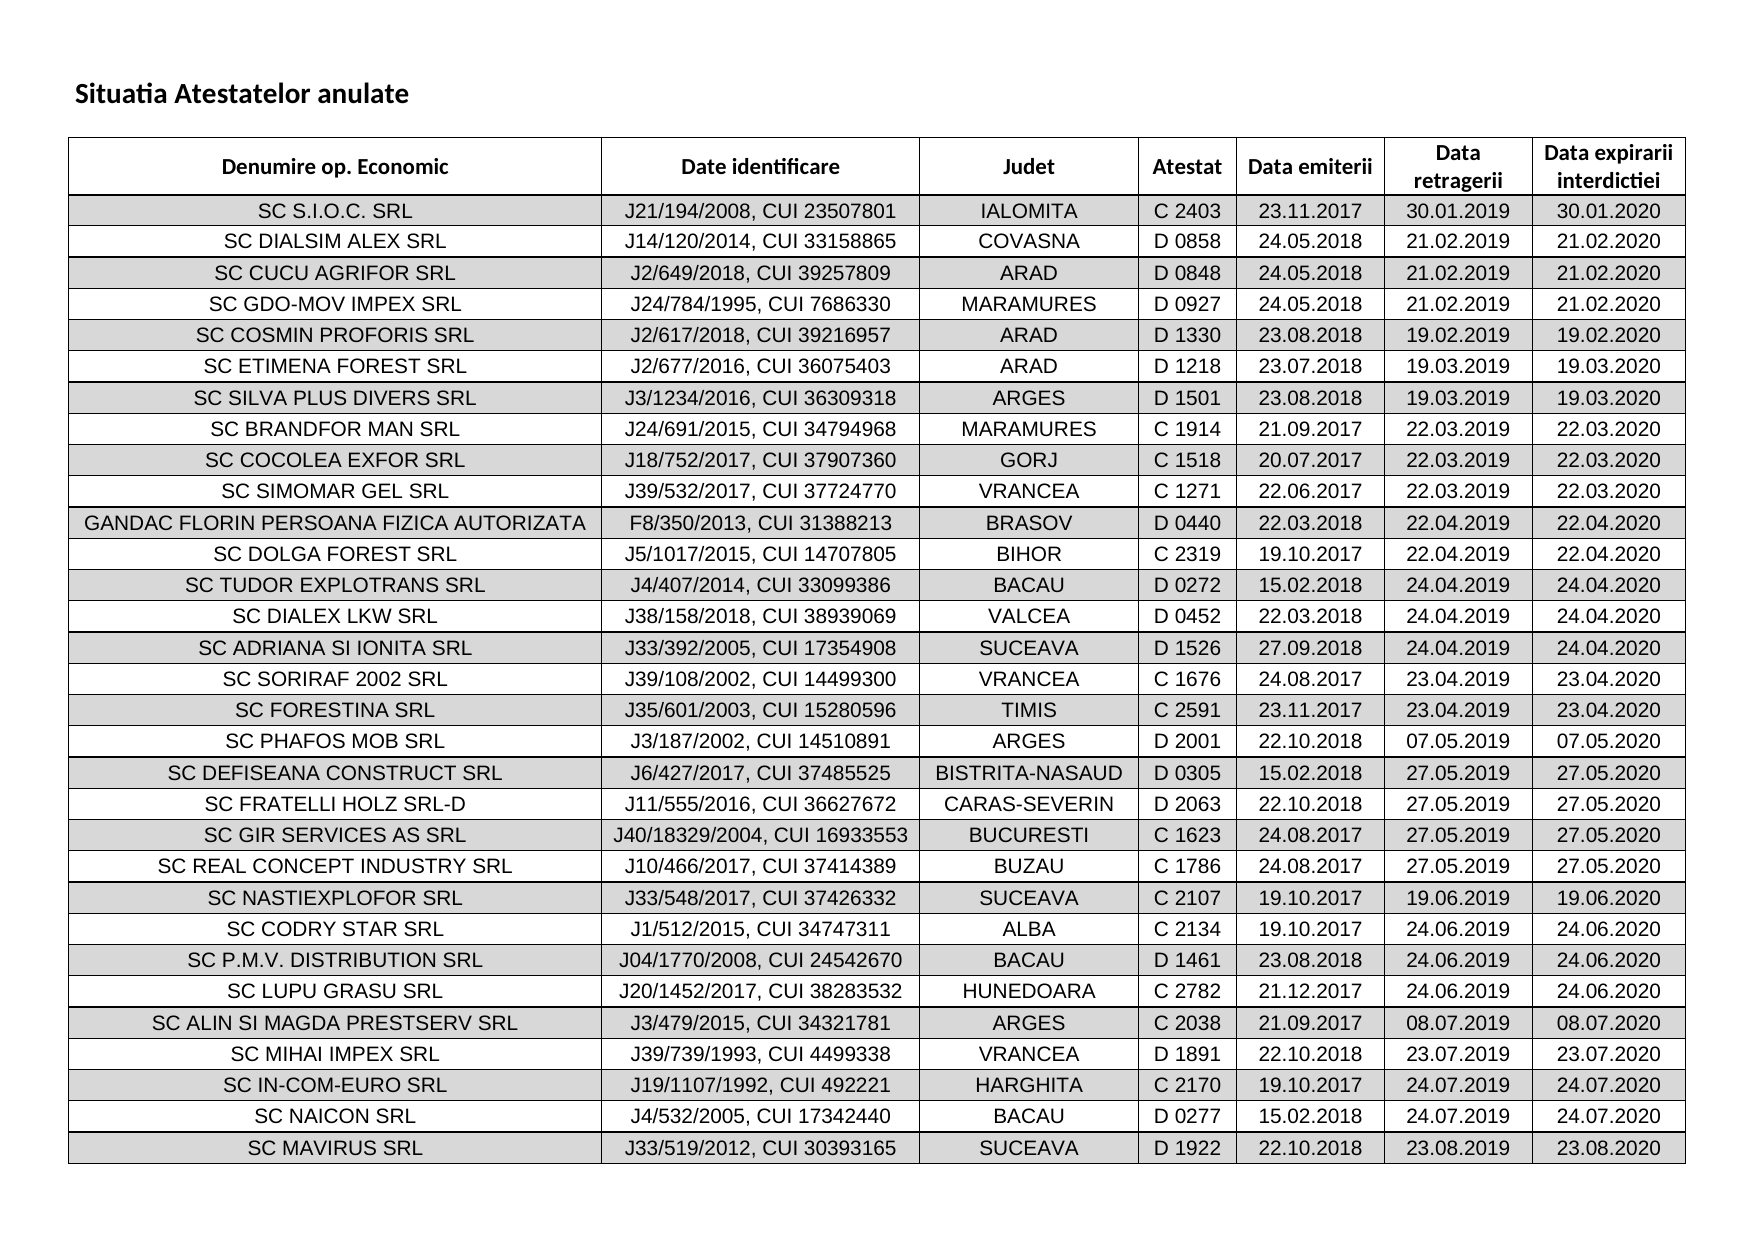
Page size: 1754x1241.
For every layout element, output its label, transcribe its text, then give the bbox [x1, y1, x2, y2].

table_cell SC DOLGA FOREST SRL [69, 539, 601, 569]
table_cell 19.03.2019 [1385, 383, 1532, 413]
table_cell C 2038 [1139, 1008, 1236, 1038]
table_cell 22.10.2018 [1237, 726, 1384, 756]
table_header Data retragerii [1385, 138, 1532, 194]
table_cell 24.08.2017 [1237, 664, 1384, 694]
table_cell C 1271 [1139, 476, 1236, 506]
table_cell D 1922 [1139, 1133, 1236, 1163]
table_cell 20.07.2017 [1237, 445, 1384, 475]
table_cell J3/187/2002, CUI 14510891 [602, 726, 919, 756]
table_cell SC ALIN SI MAGDA PRESTSERV SRL [69, 1008, 601, 1038]
table_cell 24.05.2018 [1237, 289, 1384, 319]
table_cell ARAD [920, 351, 1138, 381]
table_cell 22.10.2018 [1237, 1133, 1384, 1163]
table_cell 21.02.2019 [1385, 258, 1532, 288]
table_cell J33/548/2017, CUI 37426332 [602, 883, 919, 913]
table_cell SC DIALEX LKW SRL [69, 601, 601, 631]
table_cell C 1518 [1139, 445, 1236, 475]
table_cell SC NAICON SRL [69, 1101, 601, 1131]
table_cell GORJ [920, 445, 1138, 475]
table_cell BRASOV [920, 508, 1138, 538]
table_cell HUNEDOARA [920, 976, 1138, 1006]
table_cell SC CODRY STAR SRL [69, 914, 601, 944]
table_cell SC P.M.V. DISTRIBUTION SRL [69, 945, 601, 975]
table_cell 22.03.2019 [1385, 476, 1532, 506]
table_cell SC NASTIEXPLOFOR SRL [69, 883, 601, 913]
table_cell MARAMURES [920, 289, 1138, 319]
table_cell MARAMURES [920, 414, 1138, 444]
table_cell 08.07.2020 [1533, 1008, 1685, 1038]
table_cell 24.05.2018 [1237, 258, 1384, 288]
table_cell SC ADRIANA SI IONITA SRL [69, 633, 601, 663]
table_cell 19.02.2020 [1533, 320, 1685, 350]
table_cell J5/1017/2015, CUI 14707805 [602, 539, 919, 569]
table_cell D 1501 [1139, 383, 1236, 413]
table_cell SC COSMIN PROFORIS SRL [69, 320, 601, 350]
table_cell D 1218 [1139, 351, 1236, 381]
table_cell J20/1452/2017, CUI 38283532 [602, 976, 919, 1006]
table_cell 24.07.2019 [1385, 1101, 1532, 1131]
table_cell 23.08.2018 [1237, 383, 1384, 413]
table_cell ARAD [920, 320, 1138, 350]
table_cell SC S.I.O.C. SRL [69, 196, 601, 225]
table_cell J2/677/2016, CUI 36075403 [602, 351, 919, 381]
table_cell 23.04.2019 [1385, 664, 1532, 694]
table_cell J14/120/2014, CUI 33158865 [602, 226, 919, 256]
table_cell J1/512/2015, CUI 34747311 [602, 914, 919, 944]
table_cell 23.08.2018 [1237, 945, 1384, 975]
table_cell SC TUDOR EXPLOTRANS SRL [69, 570, 601, 600]
table_cell 15.02.2018 [1237, 570, 1384, 600]
table_cell 07.05.2019 [1385, 726, 1532, 756]
table_cell 22.04.2020 [1533, 508, 1685, 538]
table_cell IALOMITA [920, 196, 1138, 225]
table_cell SC LUPU GRASU SRL [69, 976, 601, 1006]
table_cell 22.03.2020 [1533, 476, 1685, 506]
table_cell 19.10.2017 [1237, 1070, 1384, 1100]
table_cell SUCEAVA [920, 1133, 1138, 1163]
table_cell 27.05.2020 [1533, 758, 1685, 788]
table_cell D 0440 [1139, 508, 1236, 538]
table_cell 19.06.2019 [1385, 883, 1532, 913]
table_cell SC ETIMENA FOREST SRL [69, 351, 601, 381]
table_cell CARAS-SEVERIN [920, 789, 1138, 819]
table_cell 23.04.2020 [1533, 695, 1685, 725]
table_cell 27.09.2018 [1237, 633, 1384, 663]
table_cell J39/108/2002, CUI 14499300 [602, 664, 919, 694]
table_cell SC SILVA PLUS DIVERS SRL [69, 383, 601, 413]
table_cell HARGHITA [920, 1070, 1138, 1100]
table_cell 23.08.2020 [1533, 1133, 1685, 1163]
table_cell 24.07.2020 [1533, 1070, 1685, 1100]
table_cell ARAD [920, 258, 1138, 288]
table_cell 22.10.2018 [1237, 1039, 1384, 1069]
table_cell VRANCEA [920, 664, 1138, 694]
table_cell 22.04.2019 [1385, 539, 1532, 569]
table_cell 23.07.2018 [1237, 351, 1384, 381]
table_cell D 0452 [1139, 601, 1236, 631]
table_cell 22.04.2019 [1385, 508, 1532, 538]
table_cell J2/617/2018, CUI 39216957 [602, 320, 919, 350]
table_cell J18/752/2017, CUI 37907360 [602, 445, 919, 475]
table_cell 30.01.2019 [1385, 196, 1532, 225]
table_cell 22.03.2020 [1533, 414, 1685, 444]
table_cell 27.05.2019 [1385, 820, 1532, 850]
table_cell 19.10.2017 [1237, 883, 1384, 913]
table_cell 19.10.2017 [1237, 539, 1384, 569]
table_cell F8/350/2013, CUI 31388213 [602, 508, 919, 538]
table_cell 24.04.2020 [1533, 601, 1685, 631]
table_cell 27.05.2019 [1385, 758, 1532, 788]
table_cell C 1676 [1139, 664, 1236, 694]
table_cell 27.05.2020 [1533, 820, 1685, 850]
table_cell C 2134 [1139, 914, 1236, 944]
table_cell 21.02.2020 [1533, 258, 1685, 288]
table_cell SC BRANDFOR MAN SRL [69, 414, 601, 444]
table_cell ARGES [920, 383, 1138, 413]
table_cell 22.03.2018 [1237, 601, 1384, 631]
table_cell J33/519/2012, CUI 30393165 [602, 1133, 919, 1163]
table_cell 27.05.2019 [1385, 851, 1532, 881]
table_cell 23.08.2018 [1237, 320, 1384, 350]
table_cell SUCEAVA [920, 883, 1138, 913]
table_header Data expirarii interdictiei [1533, 138, 1685, 194]
table_cell C 2591 [1139, 695, 1236, 725]
table_cell 24.04.2020 [1533, 633, 1685, 663]
table_cell ARGES [920, 726, 1138, 756]
table_cell J04/1770/2008, CUI 24542670 [602, 945, 919, 975]
table_cell D 0848 [1139, 258, 1236, 288]
table_cell D 0272 [1139, 570, 1236, 600]
table_cell SC SIMOMAR GEL SRL [69, 476, 601, 506]
table_cell SC IN-COM-EURO SRL [69, 1070, 601, 1100]
table_header Atestat [1139, 138, 1236, 194]
table_cell 23.11.2017 [1237, 196, 1384, 225]
table_header Date identificare [602, 138, 919, 194]
table_cell SC REAL CONCEPT INDUSTRY SRL [69, 851, 601, 881]
table_cell 22.06.2017 [1237, 476, 1384, 506]
table_cell D 2001 [1139, 726, 1236, 756]
table_cell 19.03.2020 [1533, 351, 1685, 381]
table_cell J4/407/2014, CUI 33099386 [602, 570, 919, 600]
table_cell 22.03.2019 [1385, 414, 1532, 444]
table_cell 24.05.2018 [1237, 226, 1384, 256]
table_cell J4/532/2005, CUI 17342440 [602, 1101, 919, 1131]
table_cell 08.07.2019 [1385, 1008, 1532, 1038]
table_cell 24.06.2019 [1385, 945, 1532, 975]
table_cell J24/784/1995, CUI 7686330 [602, 289, 919, 319]
table_cell J24/691/2015, CUI 34794968 [602, 414, 919, 444]
table_cell 24.04.2020 [1533, 570, 1685, 600]
table_cell SC FORESTINA SRL [69, 695, 601, 725]
table_cell 22.03.2018 [1237, 508, 1384, 538]
table_cell 21.09.2017 [1237, 414, 1384, 444]
table_cell 19.03.2019 [1385, 351, 1532, 381]
table_cell 15.02.2018 [1237, 758, 1384, 788]
table_cell 21.02.2020 [1533, 226, 1685, 256]
table_cell J10/466/2017, CUI 37414389 [602, 851, 919, 881]
table_header Data emiterii [1237, 138, 1384, 194]
table_cell D 1891 [1139, 1039, 1236, 1069]
table_cell SC MIHAI IMPEX SRL [69, 1039, 601, 1069]
table_cell VALCEA [920, 601, 1138, 631]
table_cell VRANCEA [920, 1039, 1138, 1069]
table_cell COVASNA [920, 226, 1138, 256]
table_cell SC DEFISEANA CONSTRUCT SRL [69, 758, 601, 788]
table_cell 19.06.2020 [1533, 883, 1685, 913]
table_cell 19.10.2017 [1237, 914, 1384, 944]
table_cell SC SORIRAF 2002 SRL [69, 664, 601, 694]
table_cell 24.06.2020 [1533, 914, 1685, 944]
table_cell 21.02.2019 [1385, 289, 1532, 319]
table_cell J39/739/1993, CUI 4499338 [602, 1039, 919, 1069]
table_cell ARGES [920, 1008, 1138, 1038]
table_cell 21.09.2017 [1237, 1008, 1384, 1038]
table_cell C 1623 [1139, 820, 1236, 850]
table_cell J3/479/2015, CUI 34321781 [602, 1008, 919, 1038]
table_cell SC MAVIRUS SRL [69, 1133, 601, 1163]
table_cell D 2063 [1139, 789, 1236, 819]
table_cell TIMIS [920, 695, 1138, 725]
table_cell J19/1107/1992, CUI 492221 [602, 1070, 919, 1100]
table_cell 19.02.2019 [1385, 320, 1532, 350]
table_cell J38/158/2018, CUI 38939069 [602, 601, 919, 631]
table_cell D 1461 [1139, 945, 1236, 975]
table_cell BACAU [920, 945, 1138, 975]
table_cell 30.01.2020 [1533, 196, 1685, 225]
table_cell 24.06.2020 [1533, 976, 1685, 1006]
table_cell 24.06.2020 [1533, 945, 1685, 975]
table_cell SUCEAVA [920, 633, 1138, 663]
table_cell VRANCEA [920, 476, 1138, 506]
table_cell C 2319 [1139, 539, 1236, 569]
table_cell J35/601/2003, CUI 15280596 [602, 695, 919, 725]
table_cell 27.05.2020 [1533, 789, 1685, 819]
table_cell J40/18329/2004, CUI 16933553 [602, 820, 919, 850]
table_cell BUZAU [920, 851, 1138, 881]
table_cell 24.07.2020 [1533, 1101, 1685, 1131]
table_cell J33/392/2005, CUI 17354908 [602, 633, 919, 663]
table_cell BACAU [920, 1101, 1138, 1131]
table_cell D 0305 [1139, 758, 1236, 788]
table_cell 24.04.2019 [1385, 570, 1532, 600]
table_cell GANDAC FLORIN PERSOANA FIZICA AUTORIZATA [69, 508, 601, 538]
table_cell 23.07.2020 [1533, 1039, 1685, 1069]
table_cell J2/649/2018, CUI 39257809 [602, 258, 919, 288]
table_cell J39/532/2017, CUI 37724770 [602, 476, 919, 506]
table_cell 24.07.2019 [1385, 1070, 1532, 1100]
table_cell 24.08.2017 [1237, 851, 1384, 881]
table_cell 24.08.2017 [1237, 820, 1384, 850]
table_cell 27.05.2020 [1533, 851, 1685, 881]
table_cell 23.04.2019 [1385, 695, 1532, 725]
table_cell BIHOR [920, 539, 1138, 569]
table_cell SC DIALSIM ALEX SRL [69, 226, 601, 256]
table_cell SC COCOLEA EXFOR SRL [69, 445, 601, 475]
table_cell 21.02.2020 [1533, 289, 1685, 319]
table_cell SC GIR SERVICES AS SRL [69, 820, 601, 850]
table_cell 24.06.2019 [1385, 914, 1532, 944]
table_cell 15.02.2018 [1237, 1101, 1384, 1131]
table_cell 22.10.2018 [1237, 789, 1384, 819]
table_cell 21.12.2017 [1237, 976, 1384, 1006]
table_cell 21.02.2019 [1385, 226, 1532, 256]
table_cell 27.05.2019 [1385, 789, 1532, 819]
table_cell 23.04.2020 [1533, 664, 1685, 694]
table_cell 23.11.2017 [1237, 695, 1384, 725]
table_cell BISTRITA-NASAUD [920, 758, 1138, 788]
table_cell D 1526 [1139, 633, 1236, 663]
table_cell C 2782 [1139, 976, 1236, 1006]
table_cell BACAU [920, 570, 1138, 600]
table_cell C 2170 [1139, 1070, 1236, 1100]
text Situatia Atestatelor anulate [75, 75, 1679, 111]
table_cell 19.03.2020 [1533, 383, 1685, 413]
table_cell ALBA [920, 914, 1138, 944]
table_header Denumire op. Economic [69, 138, 601, 194]
table_cell 24.04.2019 [1385, 601, 1532, 631]
table_cell C 1786 [1139, 851, 1236, 881]
table_cell 24.04.2019 [1385, 633, 1532, 663]
table_cell SC GDO-MOV IMPEX SRL [69, 289, 601, 319]
table_cell 22.04.2020 [1533, 539, 1685, 569]
table_cell D 1330 [1139, 320, 1236, 350]
table_cell D 0277 [1139, 1101, 1236, 1131]
table_cell C 2403 [1139, 196, 1236, 225]
table_cell BUCURESTI [920, 820, 1138, 850]
table_cell 22.03.2020 [1533, 445, 1685, 475]
table_cell 23.08.2019 [1385, 1133, 1532, 1163]
table_cell C 2107 [1139, 883, 1236, 913]
table_cell D 0858 [1139, 226, 1236, 256]
table_cell D 0927 [1139, 289, 1236, 319]
table_cell J21/194/2008, CUI 23507801 [602, 196, 919, 225]
table_cell SC PHAFOS MOB SRL [69, 726, 601, 756]
table_header Judet [920, 138, 1138, 194]
table_cell J3/1234/2016, CUI 36309318 [602, 383, 919, 413]
table_cell J6/427/2017, CUI 37485525 [602, 758, 919, 788]
table_cell 23.07.2019 [1385, 1039, 1532, 1069]
table_cell SC FRATELLI HOLZ SRL-D [69, 789, 601, 819]
table_cell J11/555/2016, CUI 36627672 [602, 789, 919, 819]
table_cell 24.06.2019 [1385, 976, 1532, 1006]
table_cell 07.05.2020 [1533, 726, 1685, 756]
table_cell C 1914 [1139, 414, 1236, 444]
table_cell SC CUCU AGRIFOR SRL [69, 258, 601, 288]
table_cell 22.03.2019 [1385, 445, 1532, 475]
